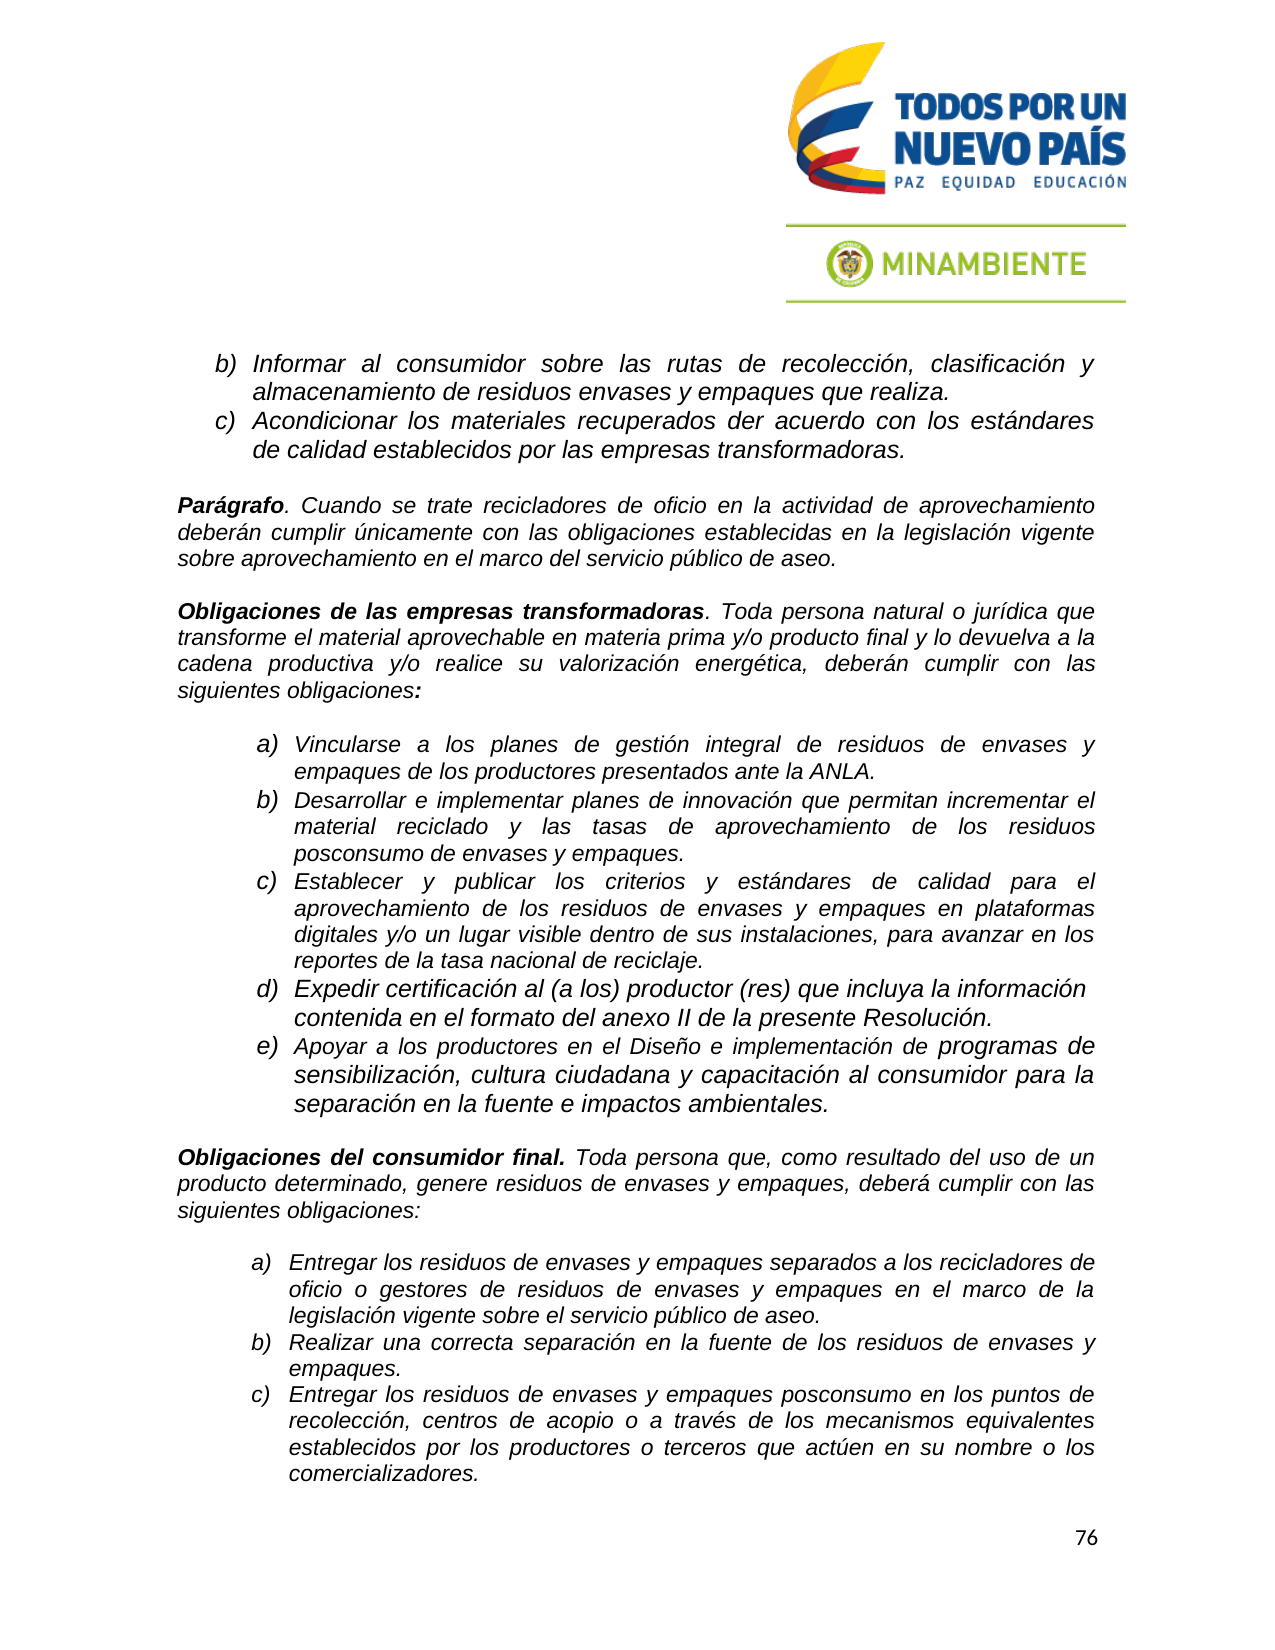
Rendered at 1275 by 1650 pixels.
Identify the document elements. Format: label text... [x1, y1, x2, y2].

list Desarrollar e implementar planes de innovación que permitan incrementar el material reciclado y las tasas de aprovechamiento de los residuos posconsumo de envases y empaques. [256, 784, 1098, 866]
picture [785, 42, 1127, 303]
list Entregar los residuos de envases y empaques posconsumo en los puntos de recolección, centros de acopio o a través de los mecanismos equivalentes establecidos por los productores o terceros que actúen en su nombre o los comercializadores. [251, 1381, 1098, 1487]
text Obligaciones de las empresas transformadoras. Toda persona natural o jurídica que transforme el material aprovechable en materia prima y/o producto final y lo devuelva a la cadena productiva y/o realice su valorización energética, deberán cumplir con las siguientes obligaciones: [177, 598, 1098, 703]
list Realizar una correcta separación en la fuente de los residuos de envases y empaques. [251, 1328, 1098, 1381]
list Acondicionar los materiales recuperados der acuerdo con los estándares de calidad establecidos por las empresas transformadoras. [215, 406, 1098, 463]
text Obligaciones del consumidor final. Toda persona que, como resultado del uso de un producto determinado, genere residuos de envases y empaques, deberá cumplir con las siguientes obligaciones: [177, 1144, 1098, 1223]
list Vincularse a los planes de gestión integral de residuos de envases y empaques de los productores presentados ante la ANLA. [256, 729, 1098, 784]
list Apoyar a los productores en el Diseño e implementación de programas de sensibilización, cultura ciudadana y capacitación al consumidor para la separación en la fuente e impactos ambientales. [256, 1031, 1098, 1118]
list Establecer y publicar los criterios y estándares de calidad para el aprovechamiento de los residuos de envases y empaques en plataformas digitales y/o un lugar visible dentro de sus instalaciones, para avanzar en los reportes de la tasa nacional de reciclaje. [256, 866, 1098, 974]
list Expedir certificación al (a los) productor (res) que incluya la información contenida en el formato del anexo II de la presente Resolución. [256, 974, 1098, 1031]
list Informar al consumidor sobre las rutas de recolección, clasificación y almacenamiento de residuos envases y empaques que realiza. [215, 348, 1098, 406]
text Parágrafo. Cuando se trate recicladores de oficio en la actividad de aprovechamiento deberán cumplir únicamente con las obligaciones establecidas en la legislación vigente sobre aprovechamiento en el marco del servicio público de aseo. [177, 492, 1098, 571]
list Entregar los residuos de envases y empaques separados a los recicladores de oficio o gestores de residuos de envases y empaques en el marco de la legislación vigente sobre el servicio público de aseo. [251, 1249, 1098, 1328]
